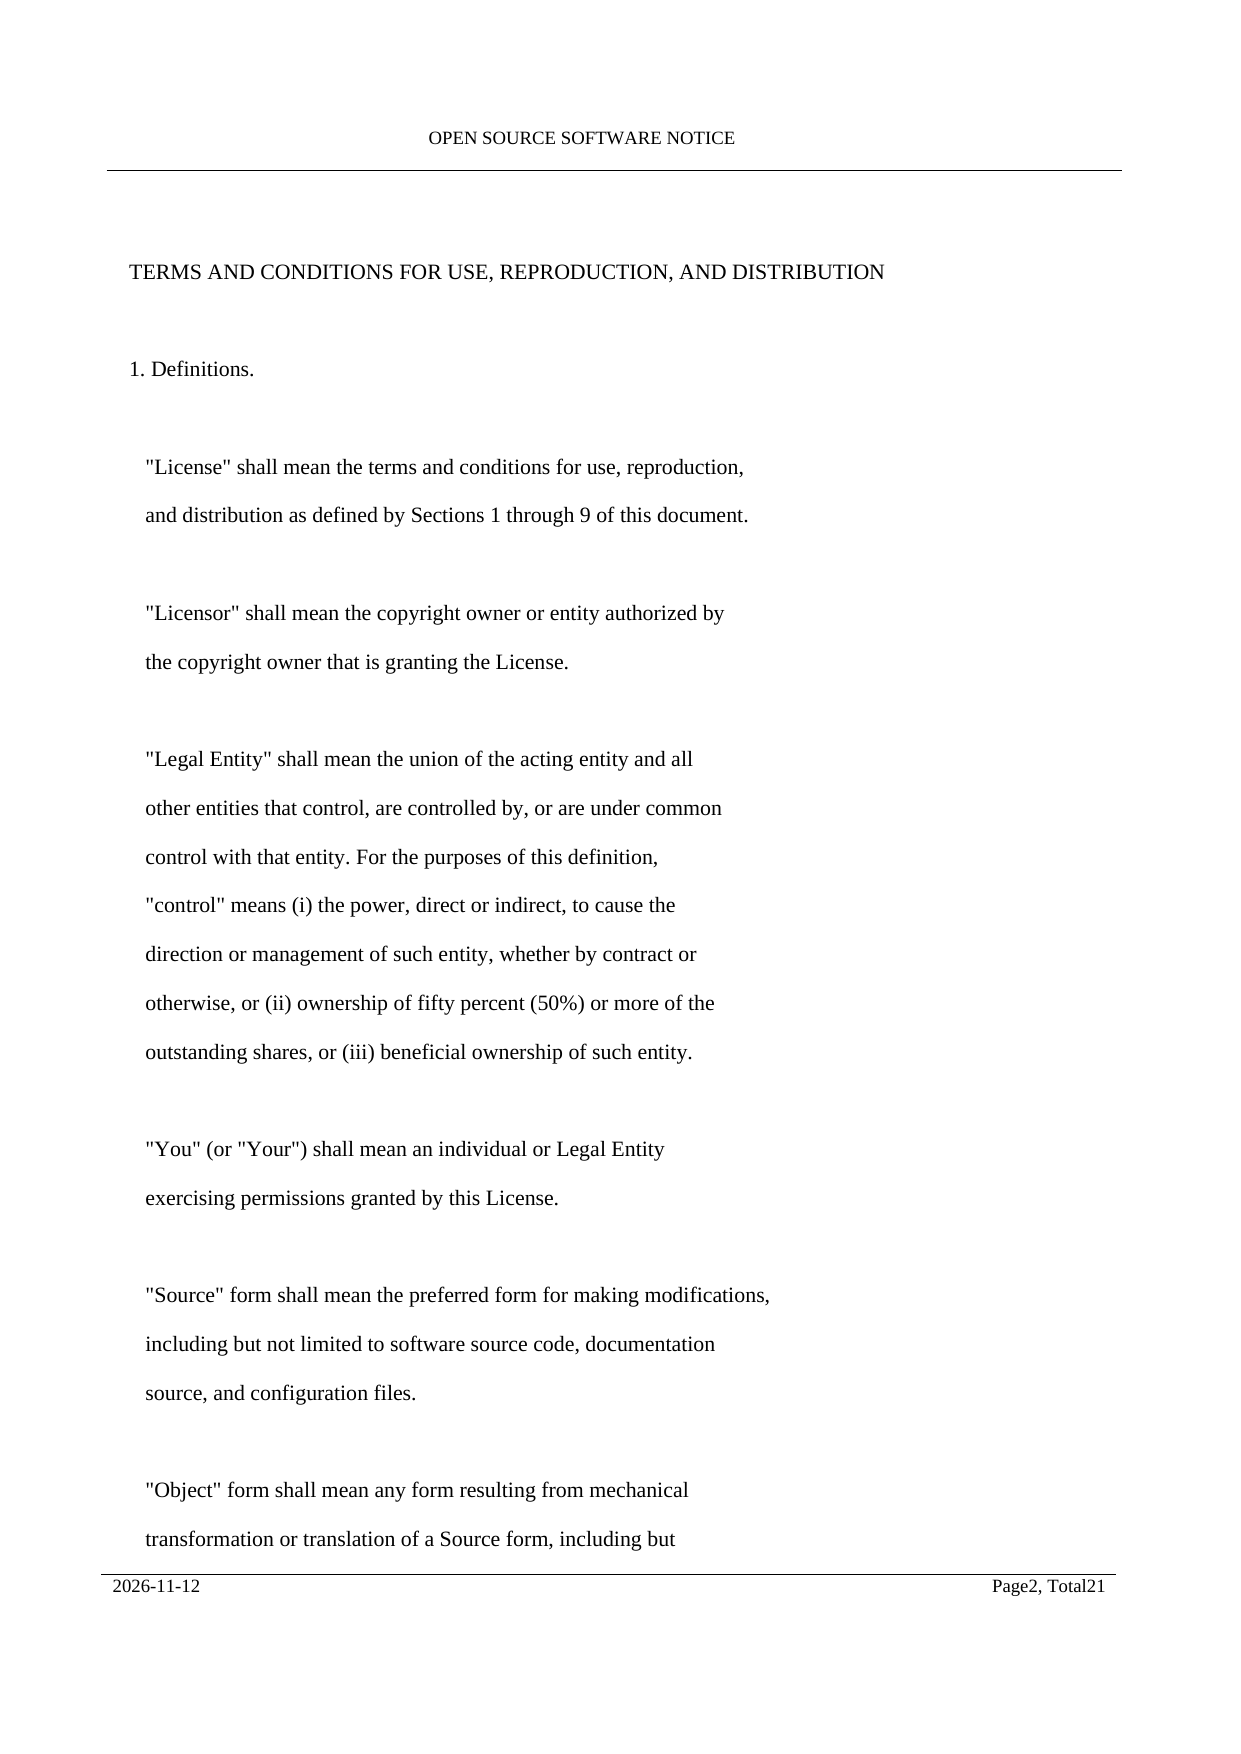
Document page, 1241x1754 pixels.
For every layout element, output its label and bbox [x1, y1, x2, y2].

text [112, 206, 1128, 1555]
